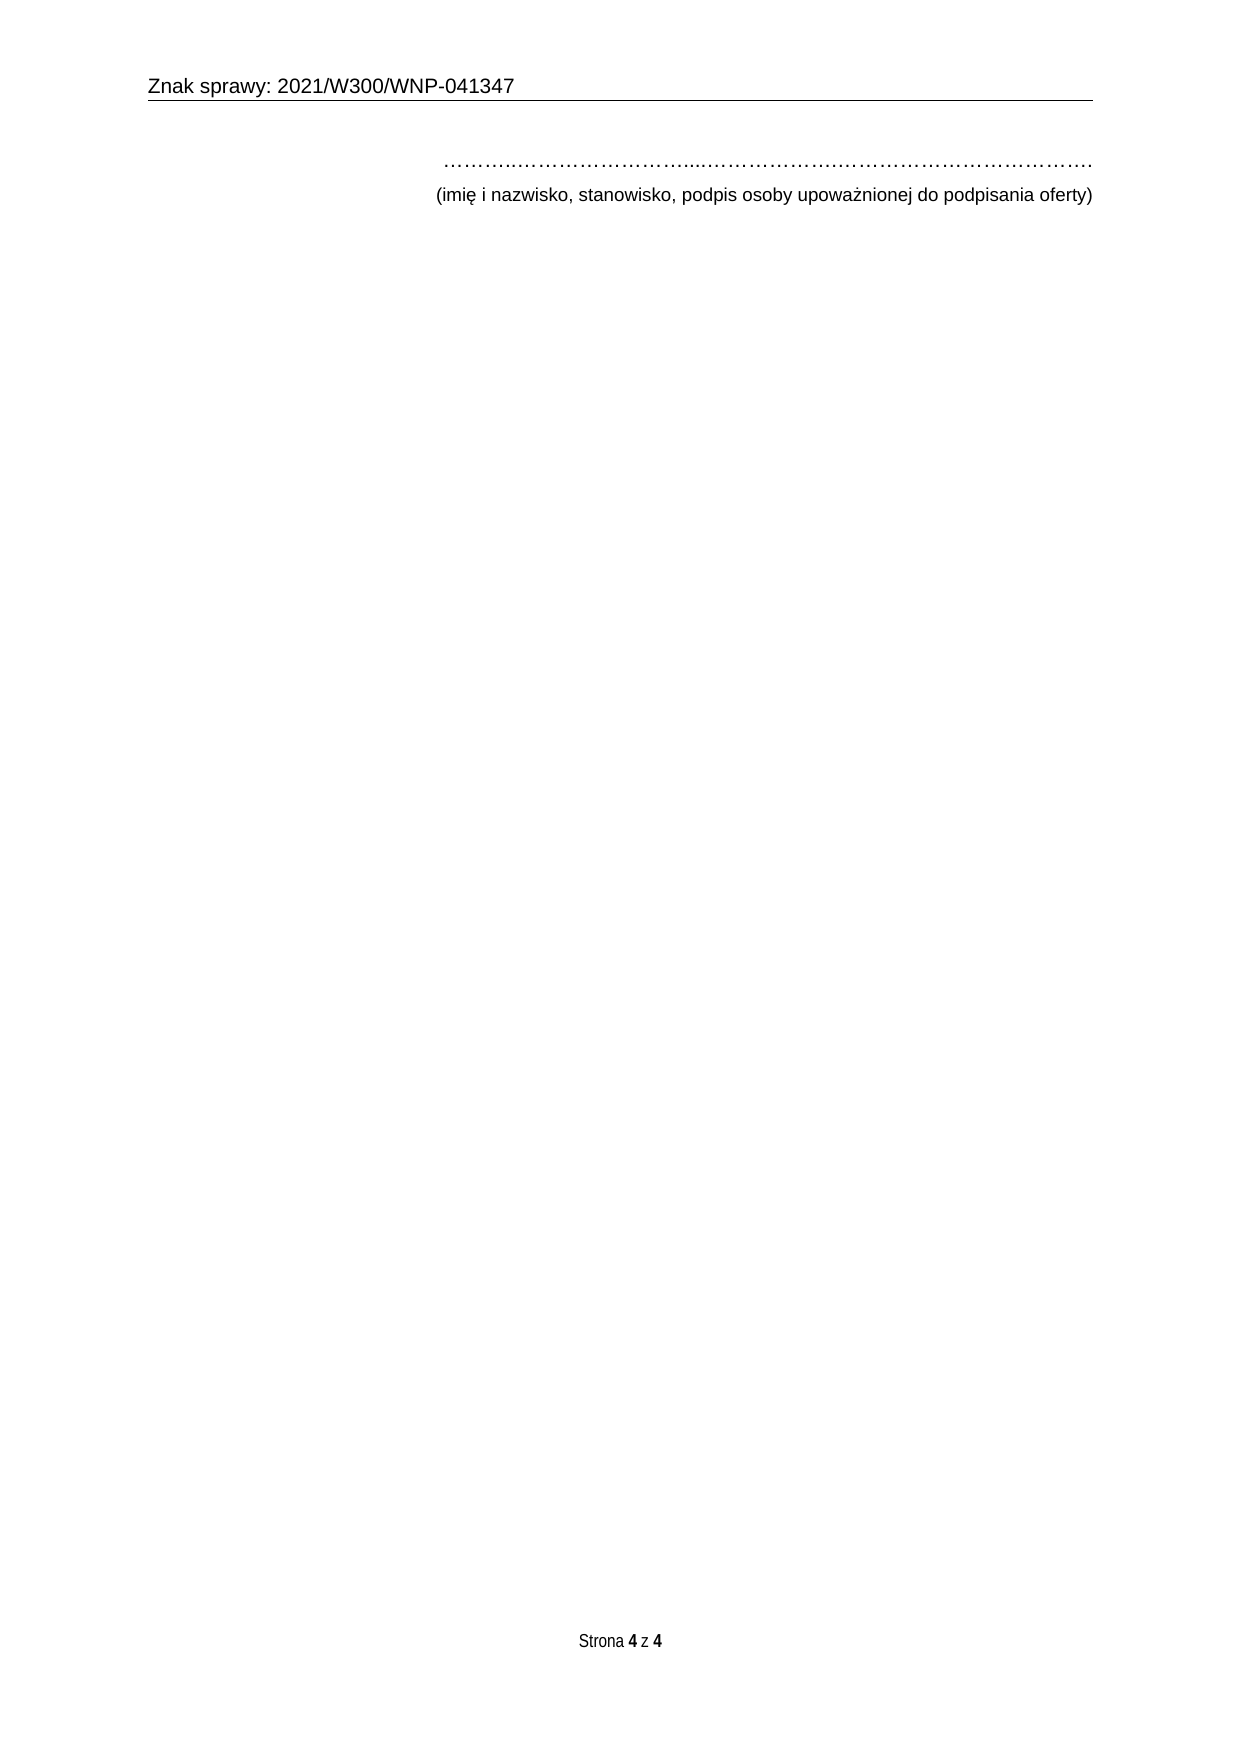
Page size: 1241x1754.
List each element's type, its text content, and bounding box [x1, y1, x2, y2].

text ………..……………………....……………….………………………………. [148, 148, 1093, 172]
text (imię i nazwisko, stanowisko, podpis osoby upoważnionej do podpisania oferty) [148, 184, 1093, 206]
